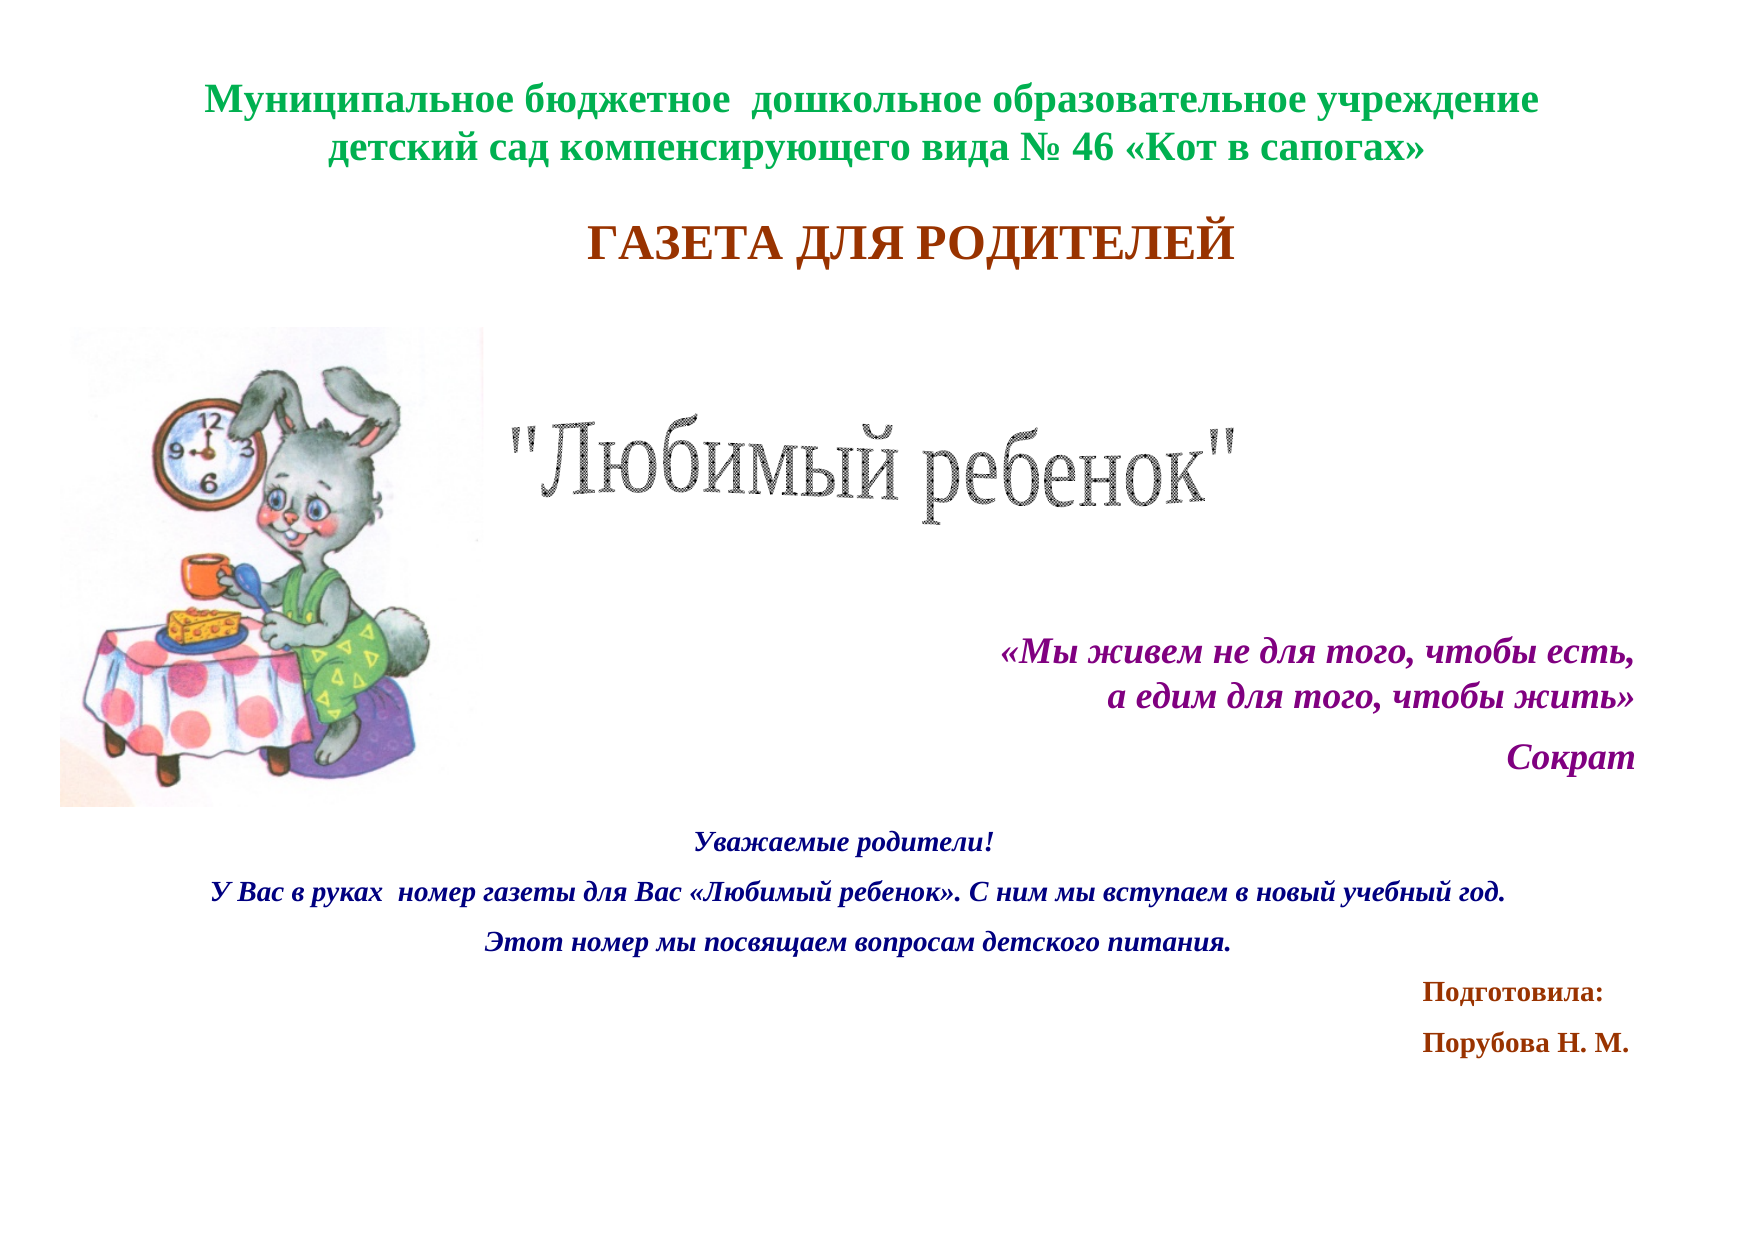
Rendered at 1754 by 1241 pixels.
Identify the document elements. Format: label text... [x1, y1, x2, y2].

picture [1003, 427, 1039, 506]
text Уважаемые родители! [81, 824, 1636, 857]
picture [527, 425, 536, 452]
picture [862, 423, 893, 440]
picture [1044, 454, 1076, 508]
picture [511, 426, 520, 453]
picture [748, 443, 798, 496]
picture [1079, 455, 1121, 506]
subtitle Сократ [484, 735, 1636, 778]
picture [703, 441, 745, 494]
text У Вас в руках номер газеты для Вас «Любимый ребенок». С ним мы вступаем в новый учебный год. [81, 874, 1636, 907]
text а едим для того, чтобы жить» [484, 689, 1636, 714]
picture [598, 440, 657, 493]
text Порубова Н. М. [81, 1025, 1636, 1058]
picture [836, 447, 854, 498]
title ГАЗЕТА ДЛЯ РОДИТЕЛЕЙ [118, 213, 1636, 270]
title Муниципальное бюджетное дошкольное образовательное учреждение детский сад компенсирующего вида № 46 «Кот в сапогах» [118, 74, 1636, 170]
picture [1225, 427, 1234, 454]
text «Мы живем не для того, чтобы есть, [484, 643, 1636, 668]
picture [1209, 428, 1219, 455]
picture [541, 421, 595, 498]
picture [1165, 451, 1205, 504]
text Подготовила: [81, 974, 1636, 1008]
picture [60, 327, 484, 807]
picture [663, 413, 699, 493]
picture [1125, 453, 1162, 507]
picture [800, 445, 835, 497]
picture [856, 448, 899, 500]
text Этот номер мы посвящаем вопросам детского питания. [81, 924, 1636, 958]
picture [965, 451, 997, 505]
picture [922, 450, 960, 525]
